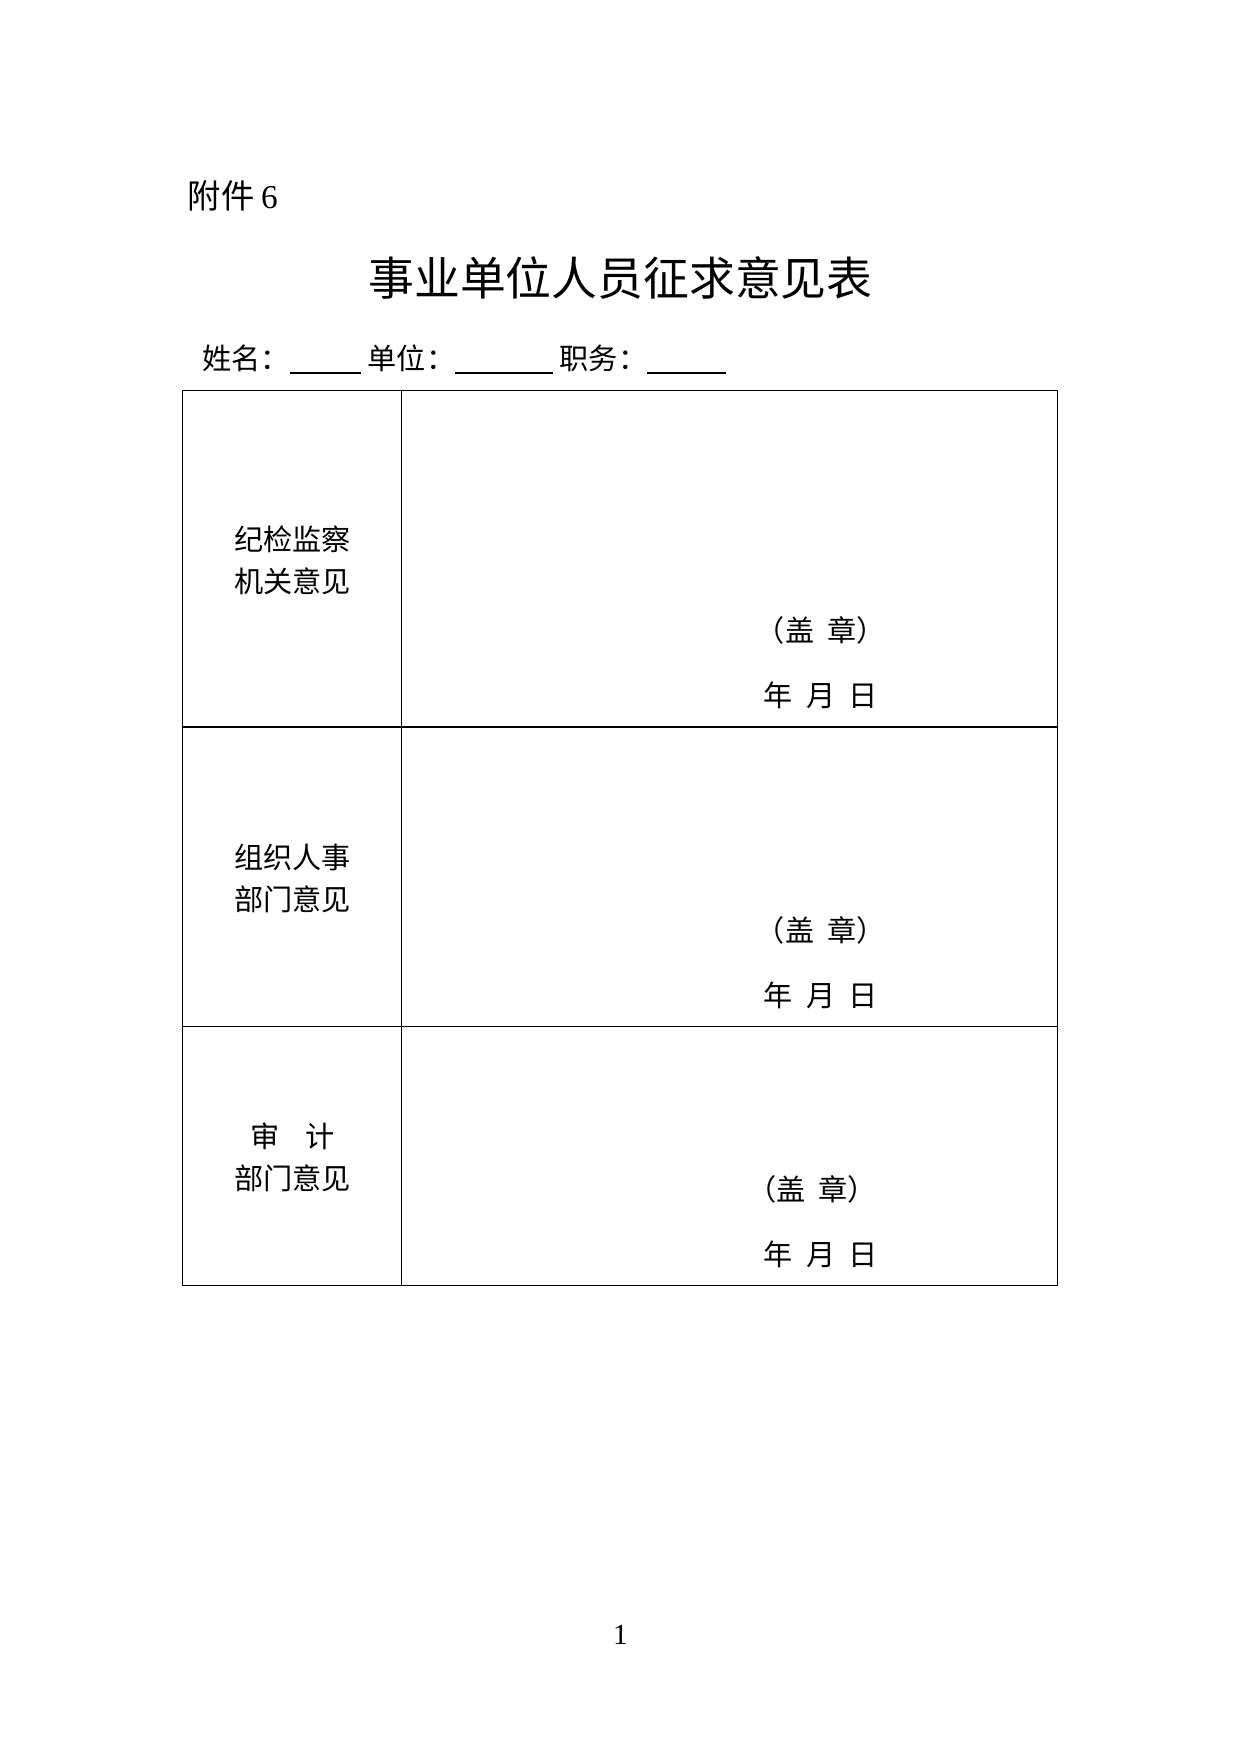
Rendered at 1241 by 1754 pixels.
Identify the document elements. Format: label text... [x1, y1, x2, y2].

table_cell （盖 章） 年 月 日 [402, 1027, 1057, 1285]
text 附件6 [187, 162, 1053, 227]
text 姓名： 单位： 职务： [187, 324, 1053, 389]
table_cell 组织人事 部门意见 [183, 728, 401, 1026]
table_header 纪检监察 机关意见 [183, 391, 401, 726]
table_header （盖 章） 年 月 日 [402, 391, 1057, 726]
table_cell 审 计 部门意见 [183, 1027, 401, 1285]
table_cell （盖 章） 年 月 日 [402, 728, 1057, 1026]
text 事业单位人员征求意见表 [187, 227, 1053, 324]
